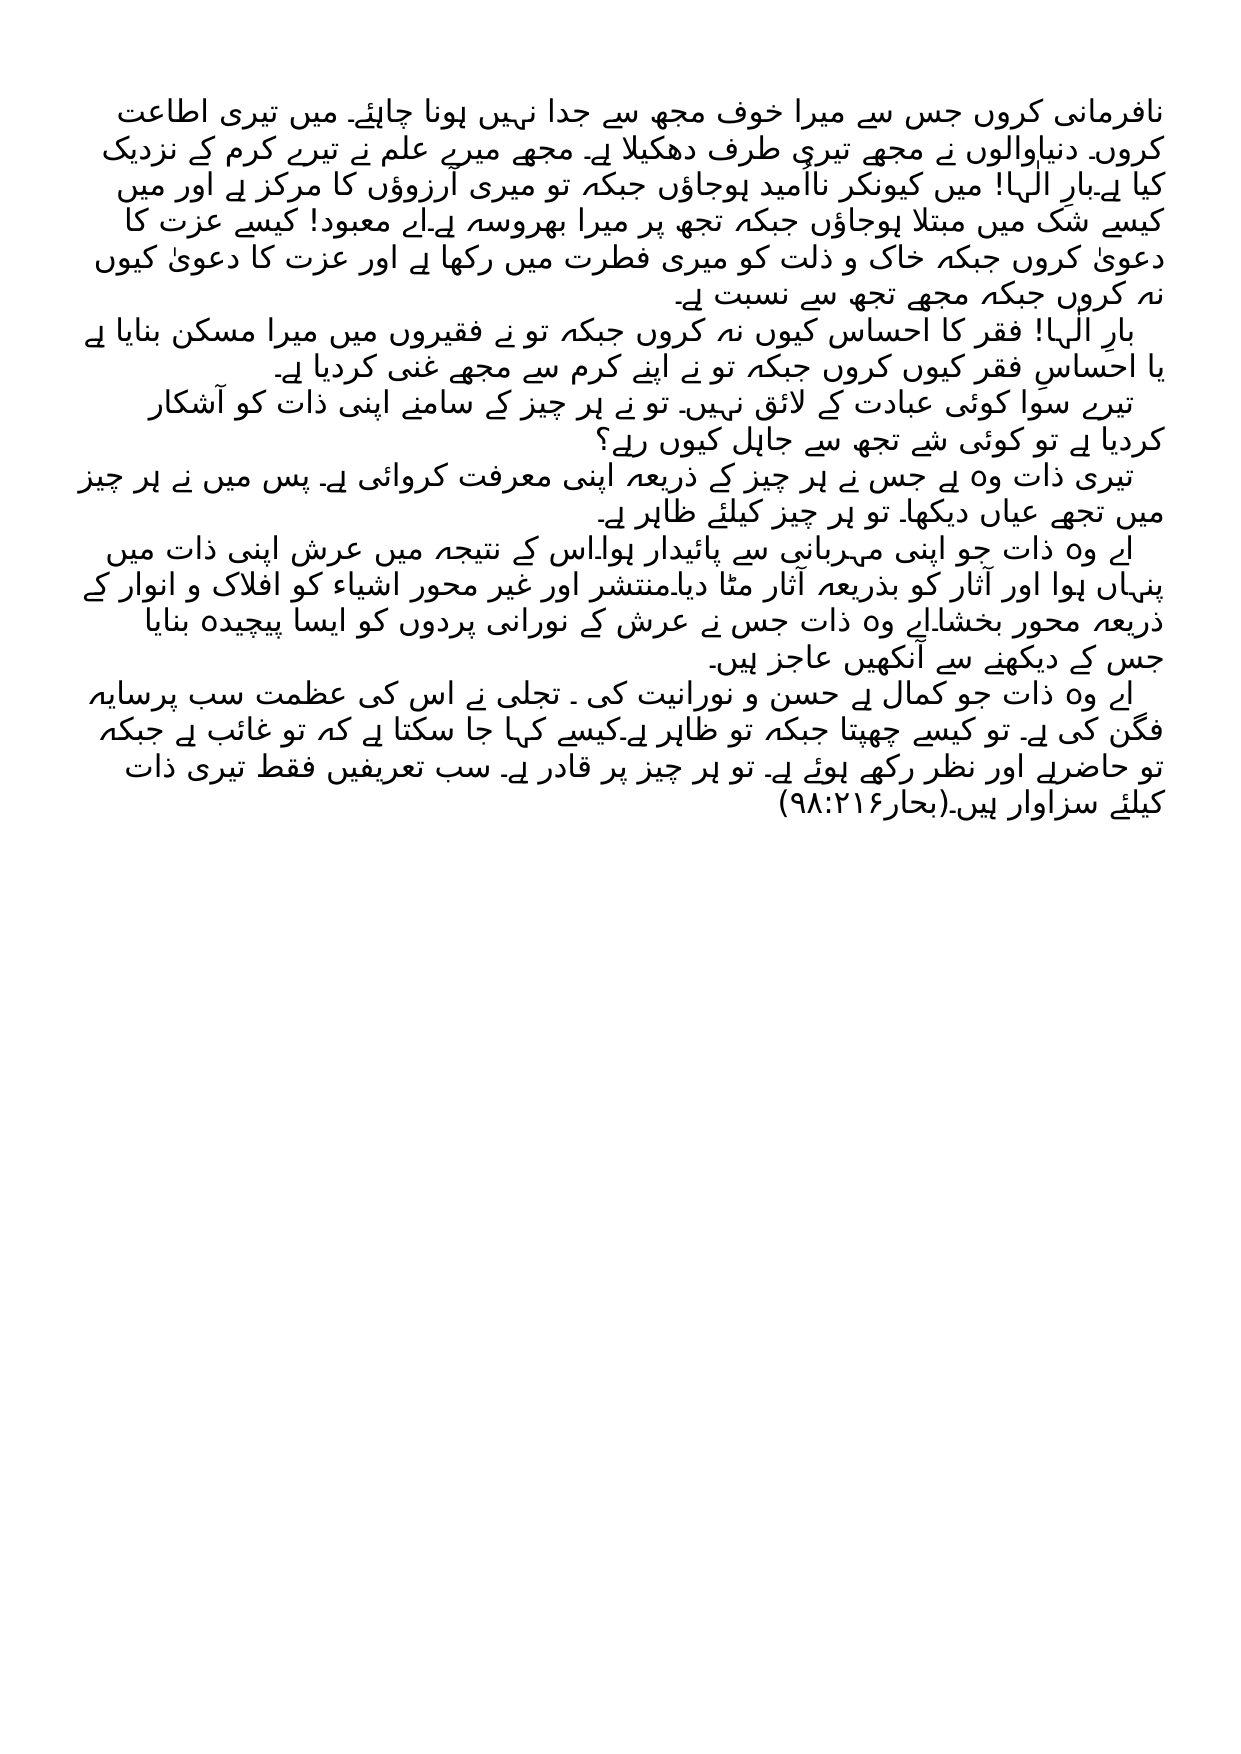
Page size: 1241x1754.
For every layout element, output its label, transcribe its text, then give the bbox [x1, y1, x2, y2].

text تیرے سوا کوئی عبادت کے لائق نہیں۔ تو نے ہر چیز کے سامنے اپنی ذات کو آشکار کردیا ہے تو کوئی شے تجھ سے جاہل کیوں رہے؟ [75, 384, 1165, 457]
text اے وہ ذات جو اپنی مہربانی سے پائیدار ہوا۔اس کے نتیجہ میں عرش اپنی ذات میں پنہاں ہوا اور آثار کو بذریعہ آثار مٹا دیا۔منتشر اور غیر محور اشیاء کو افلاک و انوار کے ذریعہ محور بخشا۔اے وہ ذات جس نے عرش کے نورانی پردوں کو ایسا پیچیدہ بنایا جس کے دیکھنے سے آنکھیں عاجز ہیں۔ [75, 530, 1165, 675]
text بارِ الٰہا! فقر کا احساس کیوں نہ کروں جبکہ تو نے فقیروں میں میرا مسکن بنایا ہے یا احساسِ فقر کیوں کروں جبکہ تو نے اپنے کرم سے مجھے غنی کردیا ہے۔ [75, 312, 1165, 384]
text تیری ذات وہ ہے جس نے ہر چیز کے ذریعہ اپنی معرفت کروائی ہے۔ پس میں نے ہر چیز میں تجھے عیاں دیکھا۔ تو ہر چیز کیلئے ظاہر ہے۔ [75, 457, 1165, 530]
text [75, 94, 1165, 312]
text اے وہ ذات جو کمال ہے حسن و نورانیت کی ۔ تجلی نے اس کی عظمت سب پرسایہ فگن کی ہے۔ تو کیسے چھپتا جبکہ تو ظاہر ہے۔کیسے کہا جا سکتا ہے کہ تو غائب ہے جبکہ تو حاضرہے اور نظر رکھے ہوئے ہے۔ تو ہر چیز پر قادر ہے۔ سب تعریفیں فقط تیری ذات کیلئے سزاوار ہیں۔(بحار۹۸:۲۱۶) [75, 675, 1165, 821]
